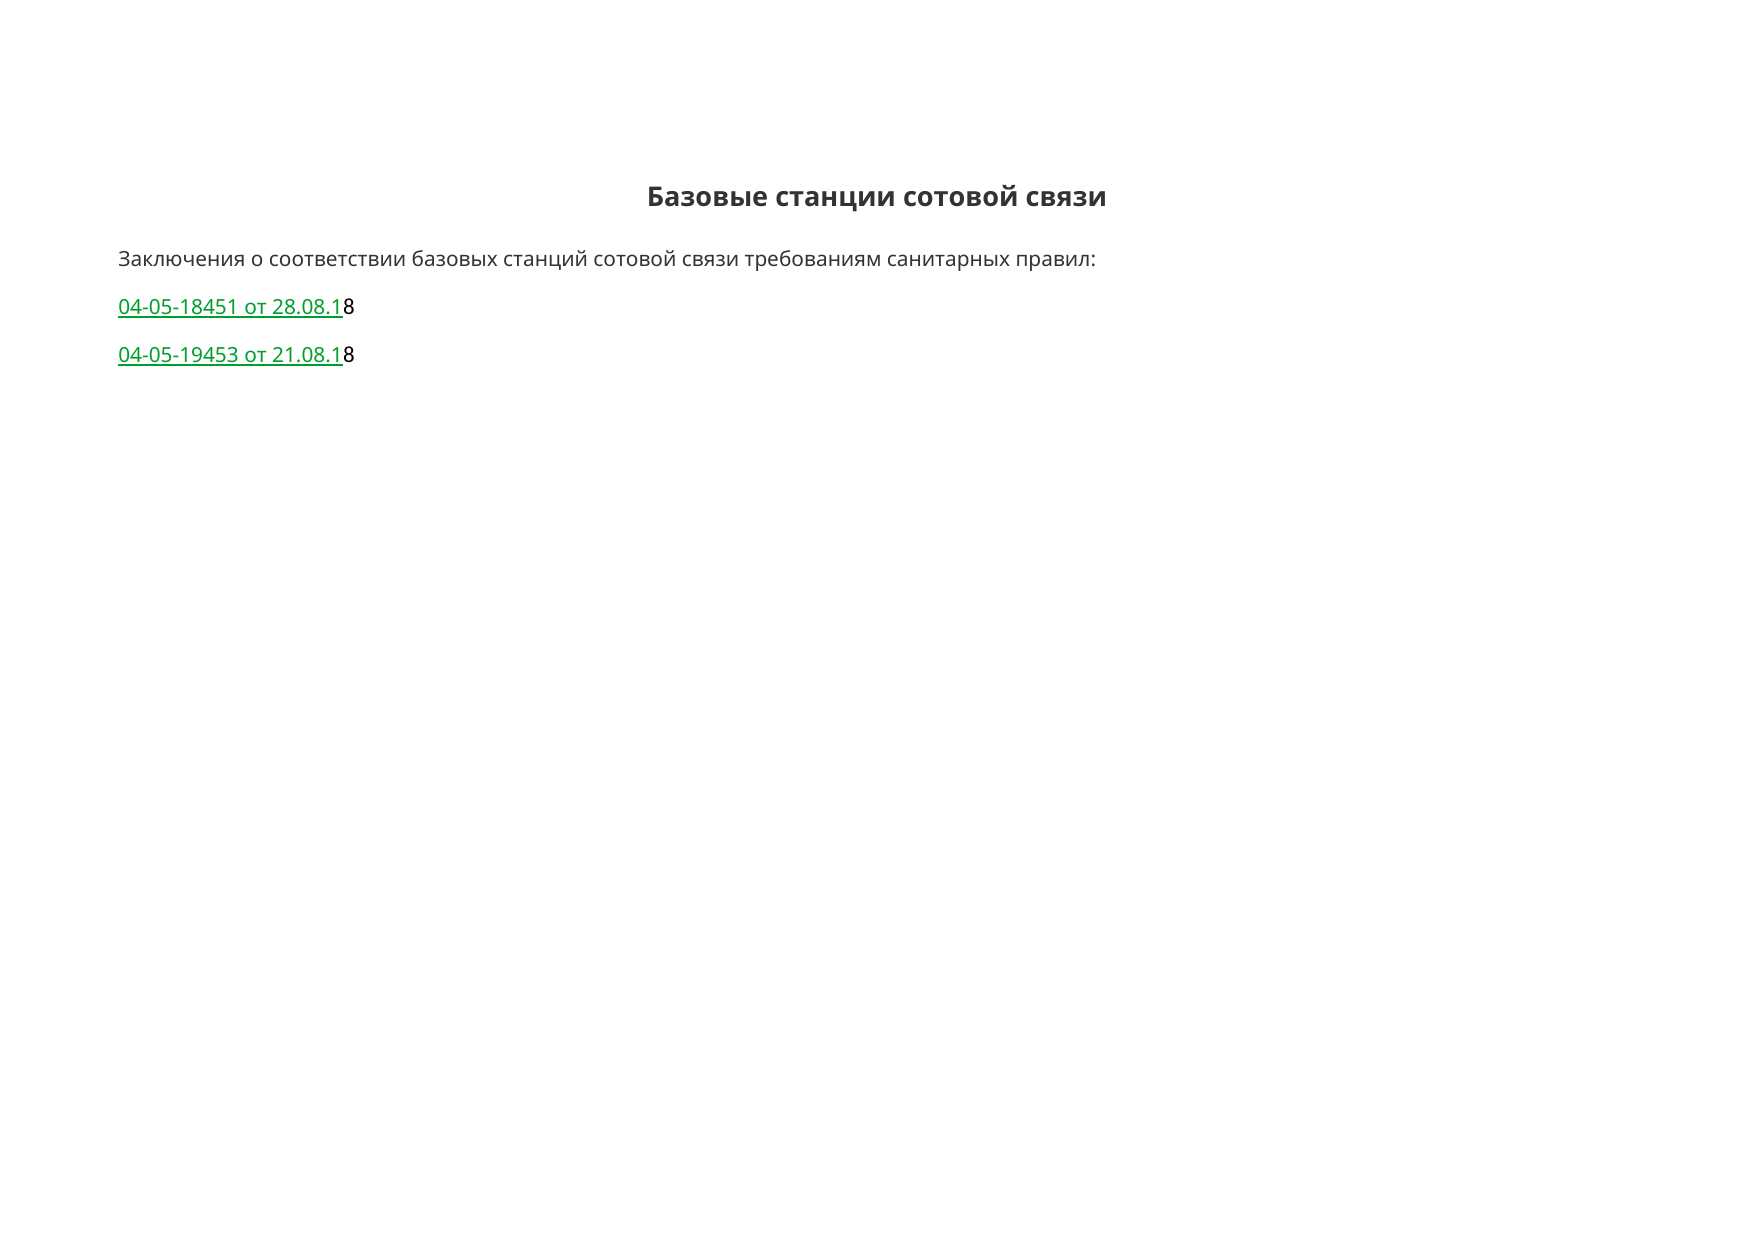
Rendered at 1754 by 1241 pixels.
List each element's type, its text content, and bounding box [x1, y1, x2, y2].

text Базовые станции сотовой связи [118, 177, 1636, 214]
text 04-05-19453 от 21.08.18 [118, 340, 1636, 368]
text Заключения о соответствии базовых станций сотовой связи требованиям санитарных правил: [118, 244, 1636, 272]
text 04-05-18451 от 28.08.18 [118, 292, 1636, 321]
